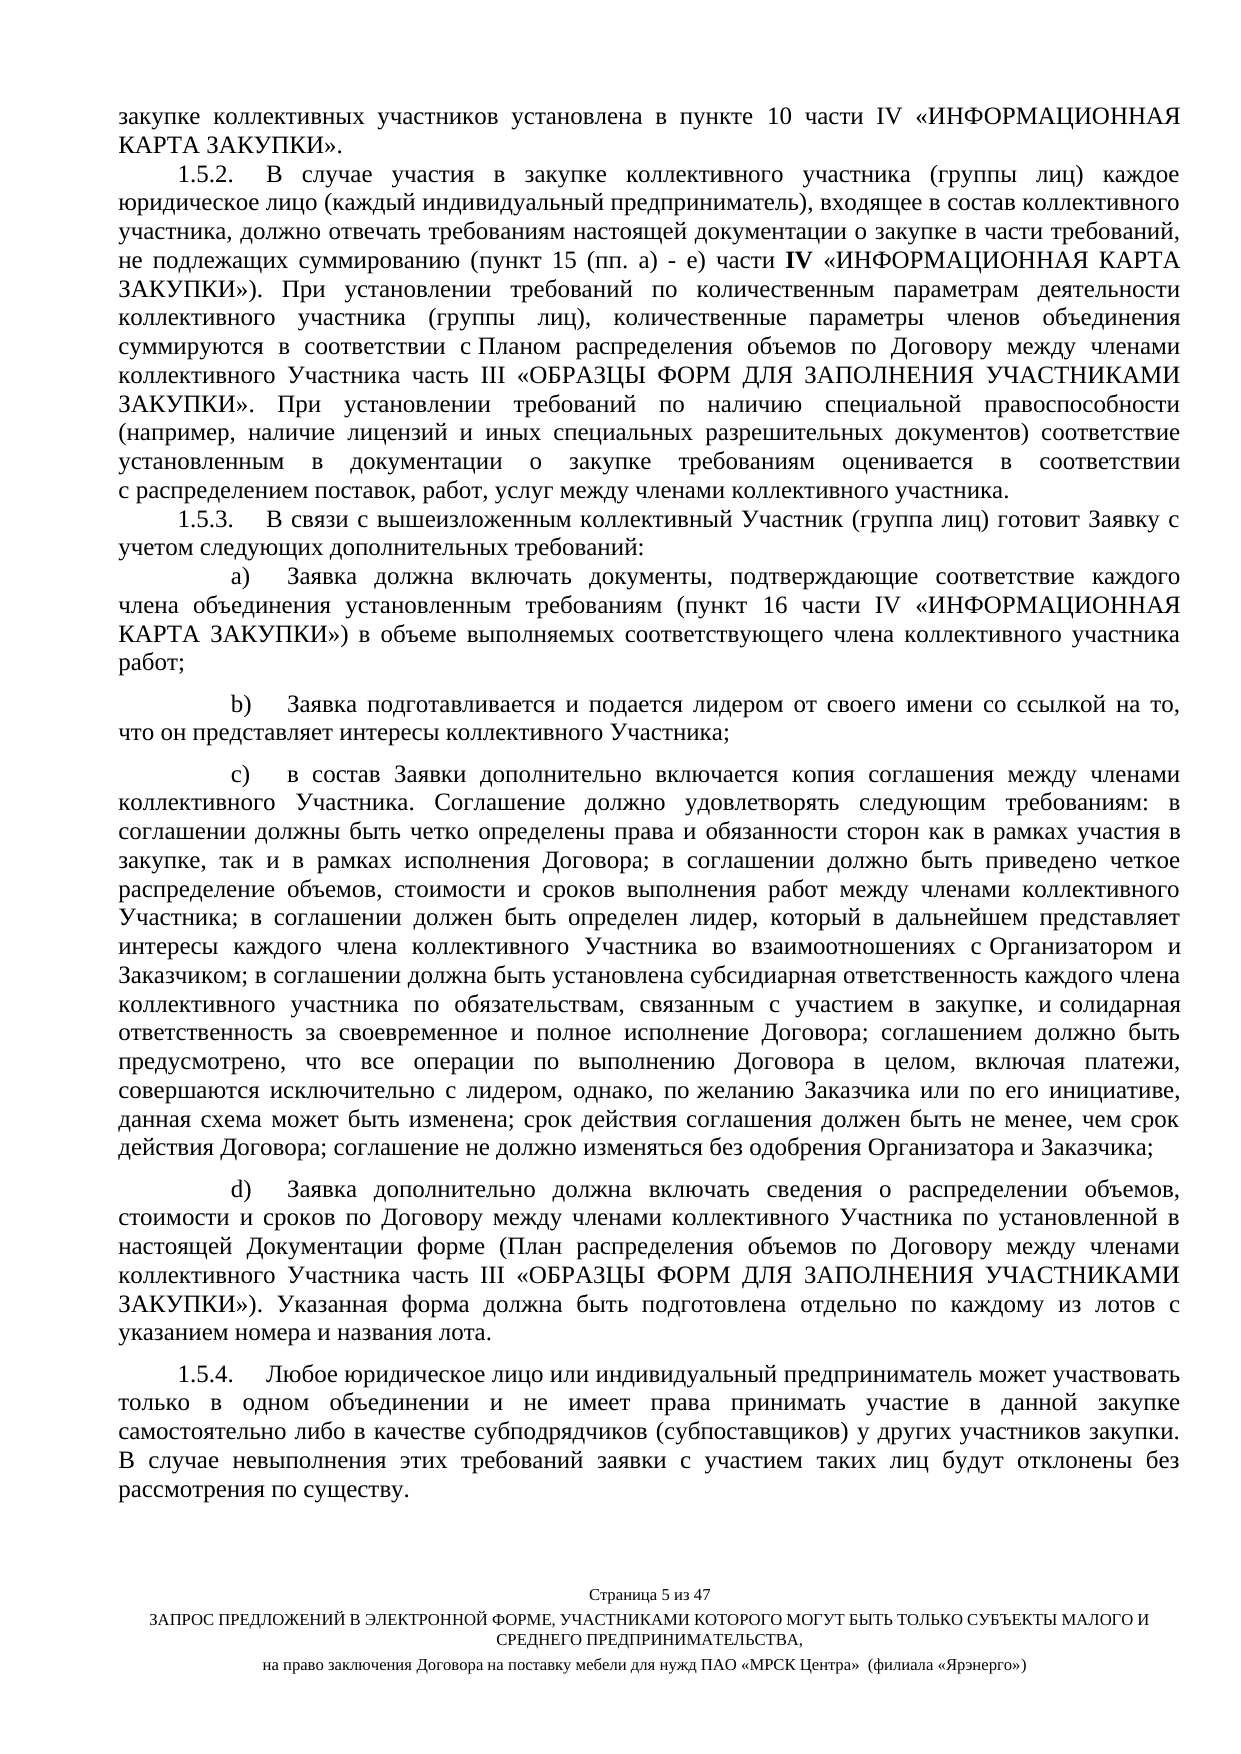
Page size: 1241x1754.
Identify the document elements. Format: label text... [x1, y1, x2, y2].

list Заявка дополнительно должна включать сведения о распределении объемов, стоимости и сроков по Договору между членами коллективного Участника по установленной в настоящей Документации форме (План распределения объемов по Договору между членами коллективного Участника часть III «ОБРАЗЦЫ ФОРМ ДЛЯ ЗАПОЛНЕНИЯ УЧАСТНИКАМИ ЗАКУПКИ»). Указанная форма должна быть подготовлена отдельно по каждому из лотов с указанием номера и названия лота. [118, 1174, 1181, 1346]
list Заявка подготавливается и подается лидером от своего имени со ссылкой на то, что он представляет интересы коллективного Участника; [118, 689, 1181, 746]
subtitle В случае участия в закупке коллективного участника (группы лиц) каждое юридическое лицо (каждый индивидуальный предприниматель), входящее в состав коллективного участника, должно отвечать требованиям настоящей документации о закупке в части требований, не подлежащих суммированию (пункт 15 (пп. а) - е) части IV «ИНФОРМАЦИОННАЯ КАРТА ЗАКУПКИ»). При установлении требований по количественным параметрам деятельности коллективного участника (группы лиц), количественные параметры членов объединения суммируются в соответствии с Планом распределения объемов по Договору между членами коллективного Участника часть III «ОБРАЗЦЫ ФОРМ ДЛЯ ЗАПОЛНЕНИЯ УЧАСТНИКАМИ ЗАКУПКИ». При установлении требований по наличию специальной правоспособности (например, наличие лицензий и иных специальных разрешительных документов) соответствие установленным в документации о закупке требованиям оценивается в соответствии с распределением поставок, работ, услуг между членами коллективного участника. [118, 159, 1181, 504]
list в состав Заявки дополнительно включается копия соглашения между членами коллективного Участника. Соглашение должно удовлетворять следующим требованиям: в соглашении должны быть четко определены права и обязанности сторон как в рамках участия в закупке, так и в рамках исполнения Договора; в соглашении должно быть приведено четкое распределение объемов, стоимости и сроков выполнения работ между членами коллективного Участника; в соглашении должен быть определен лидер, который в дальнейшем представляет интересы каждого члена коллективного Участника во взаимоотношениях с Организатором и Заказчиком; в соглашении должна быть установлена субсидиарная ответственность каждого члена коллективного участника по обязательствам, связанным с участием в закупке, и солидарная ответственность за своевременное и полное исполнение Договора; соглашением должно быть предусмотрено, что все операции по выполнению Договора в целом, включая платежи, совершаются исключительно с лидером, однако, по желанию Заказчика или по его инициативе, данная схема может быть изменена; срок действия соглашения должен быть не менее, чем срок действия Договора; соглашение не должно изменяться без одобрения Организатора и Заказчика; [118, 759, 1181, 1161]
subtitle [118, 101, 1181, 159]
list Заявка должна включать документы, подтверждающие соответствие каждого члена объединения установленным требованиям (пункт 16 части IV «ИНФОРМАЦИОННАЯ КАРТА ЗАКУПКИ») в объеме выполняемых соответствующего члена коллективного участника работ; [118, 561, 1181, 676]
subtitle В связи с вышеизложенным коллективный Участник (группа лиц) готовит Заявку с учетом следующих дополнительных требований: [118, 504, 1181, 561]
subtitle Любое юридическое лицо или индивидуальный предприниматель может участвовать только в одном объединении и не имеет права принимать участие в данной закупке самостоятельно либо в качестве субподрядчиков (субпоставщиков) у других участников закупки. В случае невыполнения этих требований заявки с участием таких лиц будут отклонены без рассмотрения по существу. [118, 1359, 1181, 1502]
